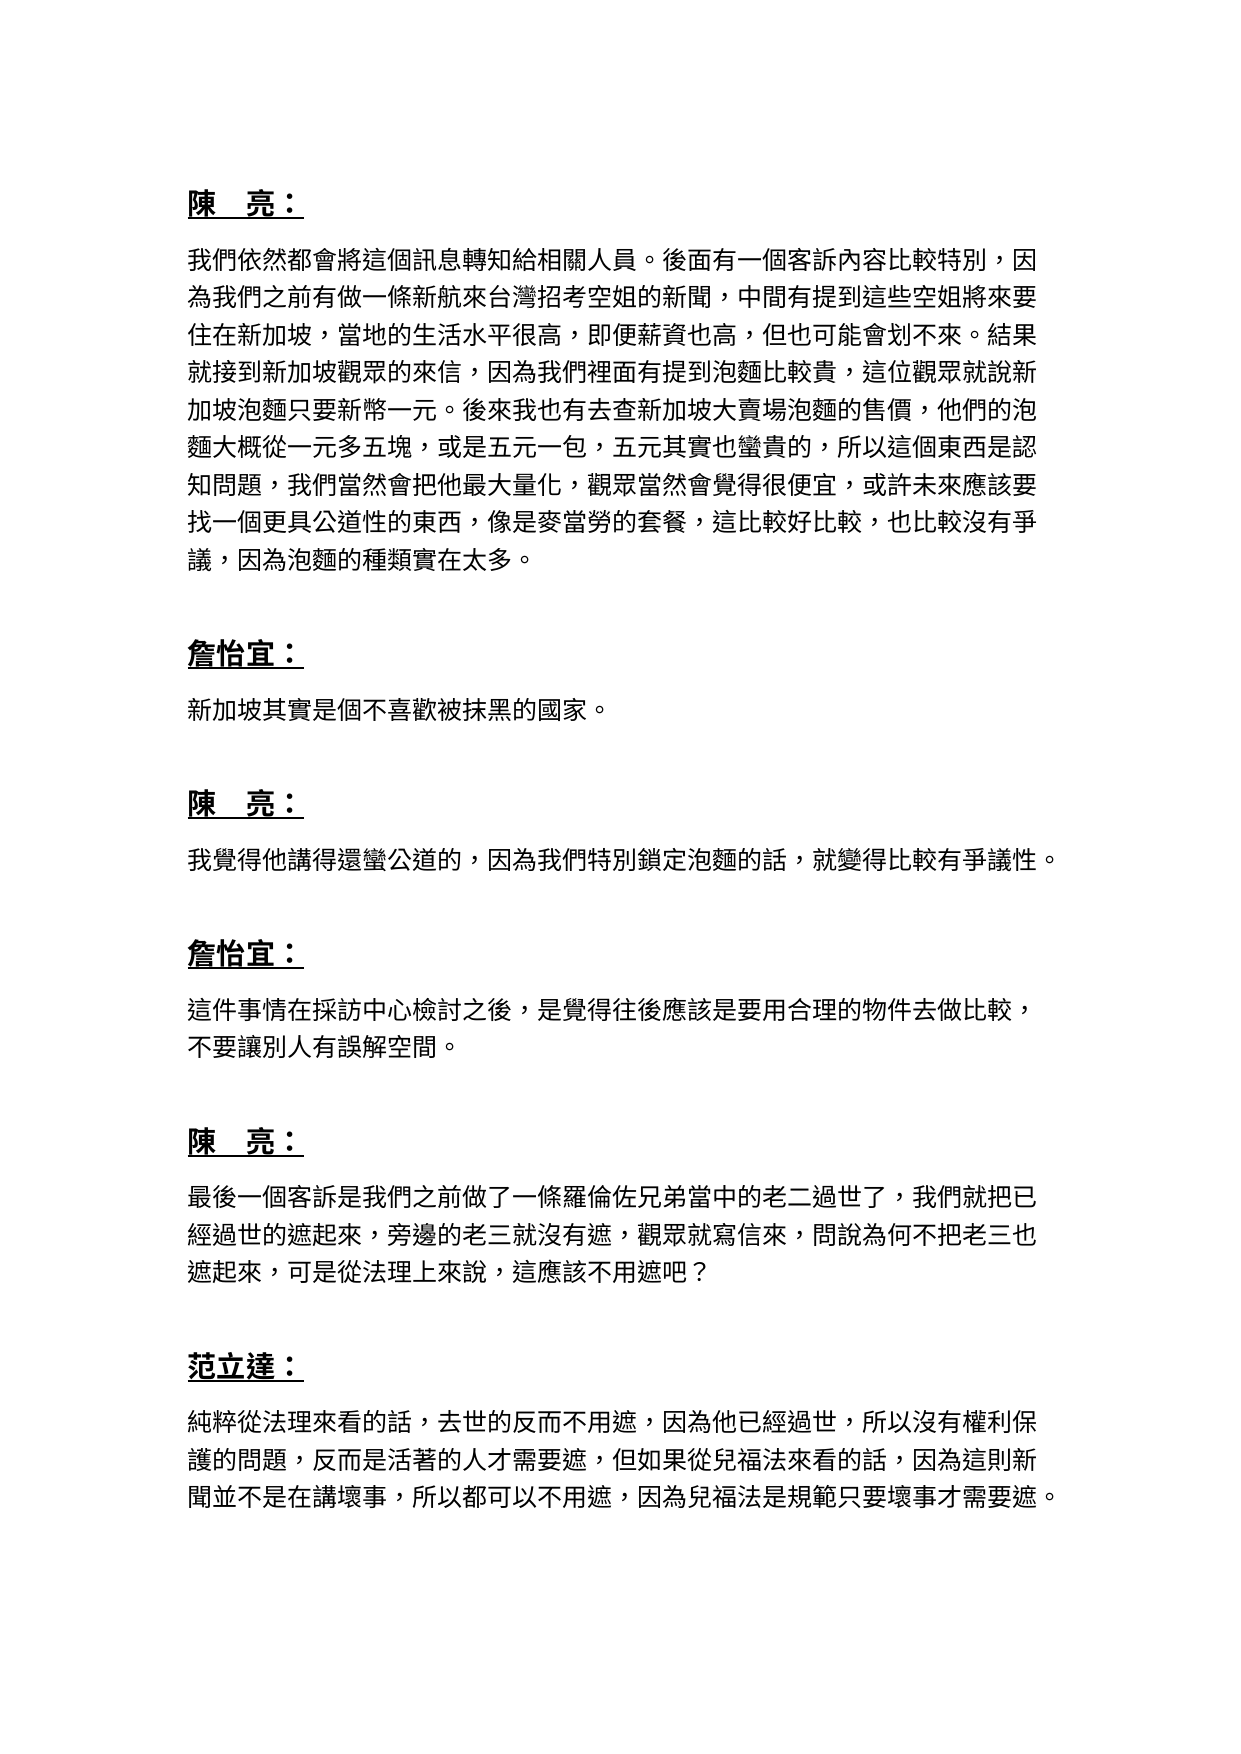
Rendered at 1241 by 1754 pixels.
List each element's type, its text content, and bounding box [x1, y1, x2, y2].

text 陳 亮： [187, 164, 1053, 239]
text 新加坡其實是個不喜歡被抹黑的國家。 [187, 689, 1053, 727]
text 陳 亮： [187, 1102, 1053, 1177]
text 這件事情在採訪中心檢討之後，是覺得往後應該是要用合理的物件去做比較，不要讓別人有誤解空間。 [187, 989, 1053, 1064]
text 詹怡宜： [187, 614, 1053, 689]
text 詹怡宜： [187, 914, 1053, 989]
text 最後一個客訴是我們之前做了一條羅倫佐兄弟當中的老二過世了，我們就把已經過世的遮起來，旁邊的老三就沒有遮，觀眾就寫信來，問說為何不把老三也遮起來，可是從法理上來說，這應該不用遮吧？ [187, 1177, 1053, 1289]
text 范立達： [187, 1327, 1053, 1402]
text 純粹從法理來看的話，去世的反而不用遮，因為他已經過世，所以沒有權利保護的問題，反而是活著的人才需要遮，但如果從兒福法來看的話，因為這則新聞並不是在講壞事，所以都可以不用遮，因為兒福法是規範只要壞事才需要遮。 [187, 1402, 1053, 1514]
text 我們依然都會將這個訊息轉知給相關人員。後面有一個客訴內容比較特別，因為我們之前有做一條新航來台灣招考空姐的新聞，中間有提到這些空姐將來要住在新加坡，當地的生活水平很高，即便薪資也高，但也可能會划不來。結果就接到新加坡觀眾的來信，因為我們裡面有提到泡麵比較貴，這位觀眾就說新加坡泡麵只要新幣一元。後來我也有去查新加坡大賣場泡麵的售價，他們的泡麵大概從一元多五塊，或是五元一包，五元其實也蠻貴的，所以這個東西是認知問題，我們當然會把他最大量化，觀眾當然會覺得很便宜，或許未來應該要找一個更具公道性的東西，像是麥當勞的套餐，這比較好比較，也比較沒有爭議，因為泡麵的種類實在太多。 [187, 239, 1053, 577]
text 我覺得他講得還蠻公道的，因為我們特別鎖定泡麵的話，就變得比較有爭議性。 [187, 839, 1053, 877]
text 陳 亮： [187, 764, 1053, 839]
